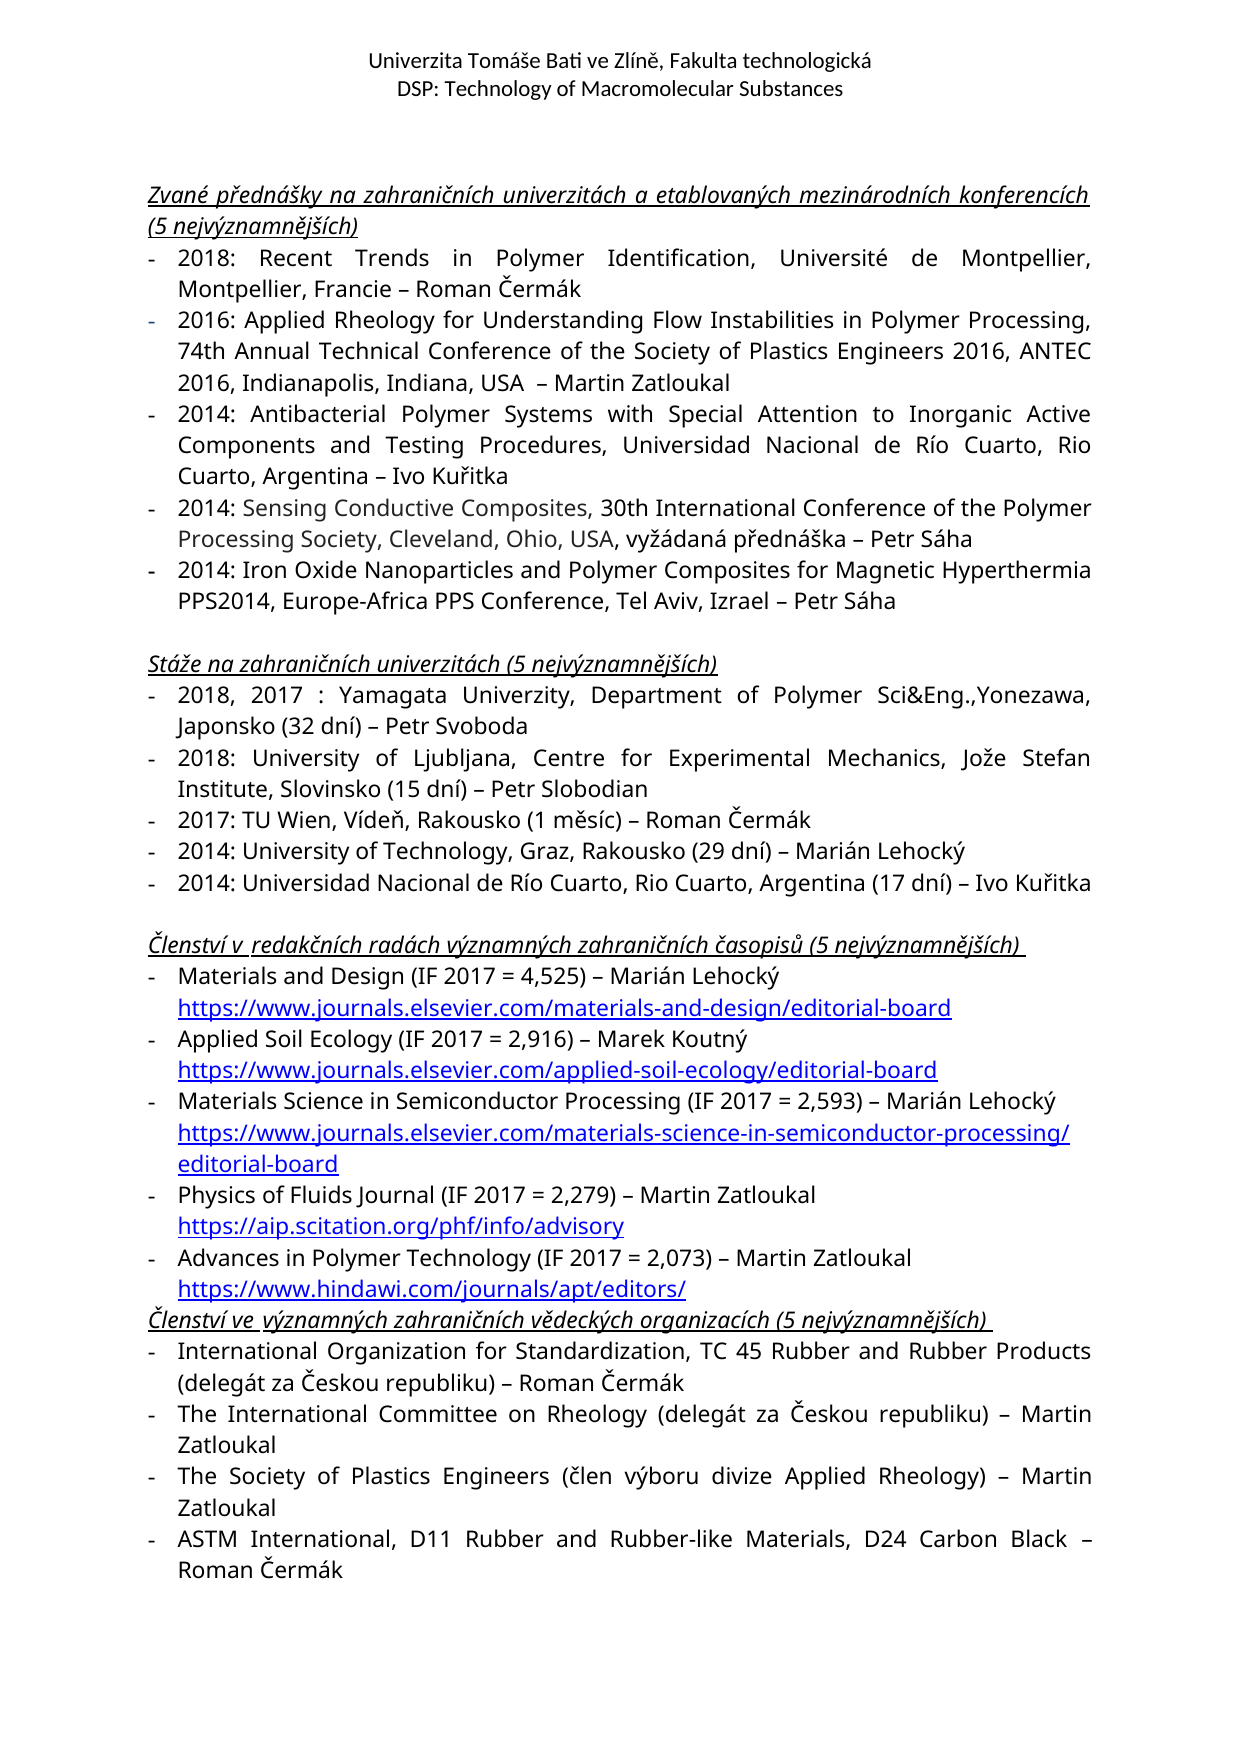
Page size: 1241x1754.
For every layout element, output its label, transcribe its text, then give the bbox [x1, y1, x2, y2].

list International Organization for Standardization, TC 45 Rubber and Rubber Products (delegát za Českou republiku) – Roman Čermák [148, 1335, 1092, 1398]
list 2016: Applied Rheology for Understanding Flow Instabilities in Polymer Processing, 74th Annual Technical Conference of the Society of Plastics Engineers 2016, ANTEC 2016, Indianapolis, Indiana, USA – Martin Zatloukal [148, 304, 1092, 398]
list The International Committee on Rheology (delegát za Českou republiku) – Martin Zatloukal [148, 1398, 1092, 1460]
list 2018: Recent Trends in Polymer Identification, Université de Montpellier, Montpellier, Francie – Roman Čermák [148, 241, 1092, 304]
list Physics of Fluids Journal (IF 2017 = 2,279) – Martin Zatloukal https://aip.scitation.org/phf/info/advisory [148, 1179, 1092, 1241]
list Stáže na zahraničních univerzitách (5 nejvýznamnějších) [148, 648, 1092, 679]
text Členství v redakčních radách významných zahraničních časopisů (5 nejvýznamnějších) [148, 929, 1092, 960]
list Advances in Polymer Technology (IF 2017 = 2,073) – Martin Zatloukal https://www.hindawi.com/journals/apt/editors/ [148, 1241, 1092, 1304]
list 2014: Sensing Conductive Composites, 30th International Conference of the Polymer Processing Society, Cleveland, Ohio, USA, vyžádaná přednáška – Petr Sáha [148, 491, 1092, 554]
list The Society of Plastics Engineers (člen výboru divize Applied Rheology) – Martin Zatloukal [148, 1460, 1092, 1523]
list 2018: University of Ljubljana, Centre for Experimental Mechanics, Jože Stefan Institute, Slovinsko (15 dní) – Petr Slobodian [148, 741, 1092, 804]
list Materials Science in Semiconductor Processing (IF 2017 = 2,593) – Marián Lehocký https://www.journals.elsevier.com/materials-science-in-semiconductor-processing/editorial-board [148, 1085, 1092, 1179]
list 2014: Antibacterial Polymer Systems with Special Attention to Inorganic Active Components and Testing Procedures, Universidad Nacional de Río Cuarto, Rio Cuarto, Argentina – Ivo Kuřitka [148, 398, 1092, 491]
list ASTM International, D11 Rubber and Rubber-like Materials, D24 Carbon Black – Roman Čermák [148, 1523, 1092, 1585]
list 2014: Iron Oxide Nanoparticles and Polymer Composites for Magnetic Hyperthermia PPS2014, Europe-Africa PPS Conference, Tel Aviv, Izrael – Petr Sáha [148, 554, 1092, 616]
list Materials and Design (IF 2017 = 4,525) – Marián Lehocký https://www.journals.elsevier.com/materials-and-design/editorial-board [148, 960, 1092, 1023]
text Členství ve významných zahraničních vědeckých organizacích (5 nejvýznamnějších) [148, 1304, 1092, 1335]
list Applied Soil Ecology (IF 2017 = 2,916) – Marek Koutný https://www.journals.elsevier.com/applied-soil-ecology/editorial-board [148, 1023, 1092, 1085]
list 2014: Universidad Nacional de Río Cuarto, Rio Cuarto, Argentina (17 dní) – Ivo Kuřitka [148, 866, 1092, 898]
list 2018, 2017 : Yamagata Univerzity, Department of Polymer Sci&Eng.,Yonezawa, Japonsko (32 dní) – Petr Svoboda [148, 679, 1092, 741]
list 2017: TU Wien, Vídeň, Rakousko (1 měsíc) – Roman Čermák [148, 804, 1092, 835]
list Zvané přednášky na zahraničních univerzitách a etablovaných mezinárodních konferencích (5 nejvýznamnějších) [148, 179, 1092, 241]
list 2014: University of Technology, Graz, Rakousko (29 dní) – Marián Lehocký [148, 835, 1092, 866]
